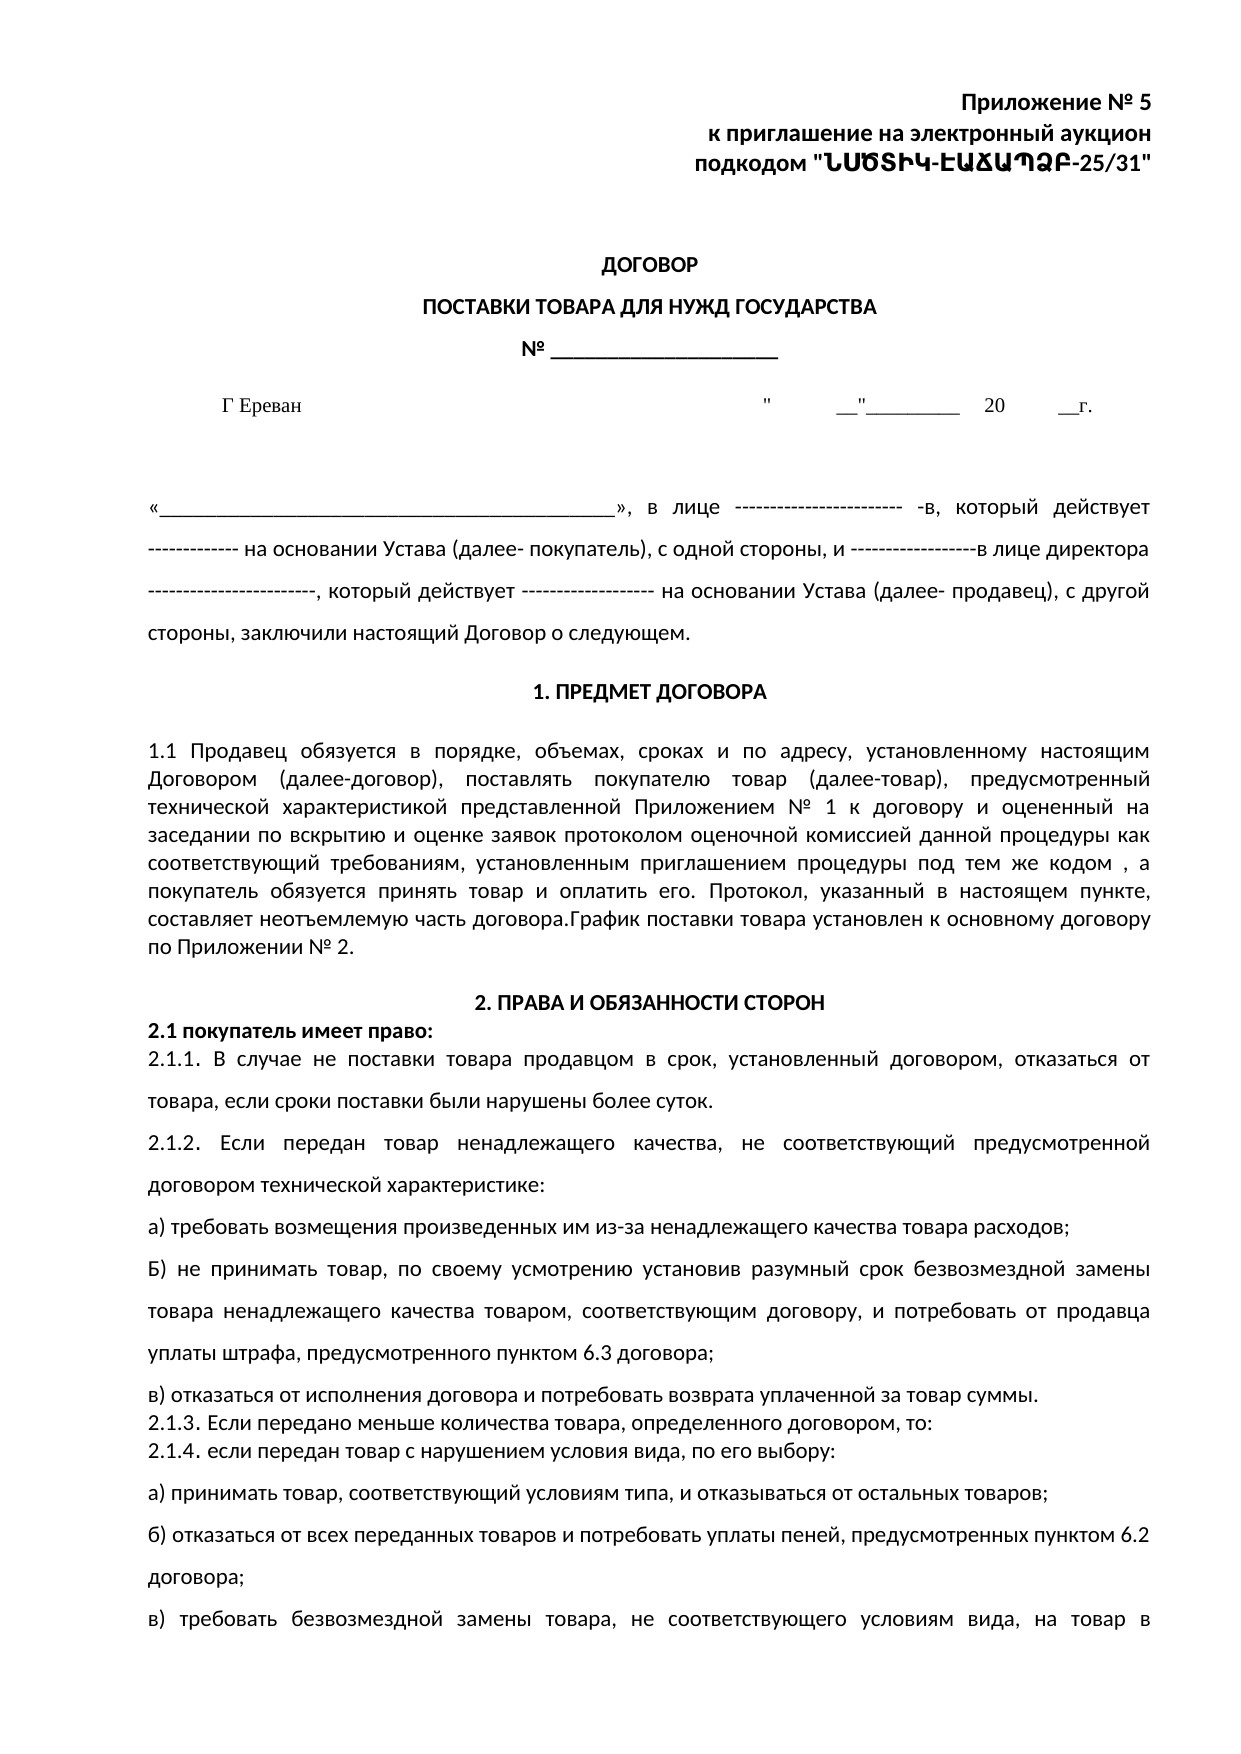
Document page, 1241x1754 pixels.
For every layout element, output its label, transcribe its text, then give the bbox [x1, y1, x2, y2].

text 2.1.3․ Если передано меньше количества товара, определенного договором, то: [148, 1408, 1152, 1436]
text ДОГОВОР [148, 251, 1152, 278]
list Б) не принимать товар, по своему усмотрению установив разумный срок безвозмездной замены товара ненадлежащего качества товаром, соответствующим договору, и потребовать от продавца уплаты штрафа, предусмотренного пунктом 6.3 договора; [148, 1254, 1152, 1366]
text 1.1 Продавец обязуется в порядке, объемах, сроках и по адресу, установленному настоящим Договором (далее-договор), поставлять покупателю товар (далее-товар), предусмотренный технической характеристикой представленной Приложением № 1 к договору и оцененный на заседании по вскрытию и оценке заявок протоколом оценочной комиссией данной процедуры как соответствующий требованиям, установленным приглашением процедуры под тем же кодом , а покупатель обязуется принять товар и оплатить его. Протокол, указанный в настоящем пункте, составляет неотъемлемую часть договора.График поставки товара установлен к основному договору по Приложении № 2. [148, 736, 1152, 960]
table_header " __"_________ 20 __г. [620, 393, 1104, 434]
list а) принимать товар, соответствующий условиям типа, и отказываться от остальных товаров; [148, 1478, 1152, 1506]
text в) отказаться от исполнения договора и потребовать возврата уплаченной за товар суммы. [148, 1380, 1152, 1408]
text подкодом "ՆՍԾՏԻԿ-ԷԱՃԱՊՁԲ-25/31" [177, 147, 1152, 178]
list б) отказаться от всех переданных товаров и потребовать уплаты пеней, предусмотренных пунктом 6.2 договора; [148, 1520, 1152, 1590]
text ПОСТАВКИ ТОВАРА ДЛЯ НУЖД ГОСУДАРСТВА [148, 292, 1152, 321]
list а) требовать возмещения произведенных им из-за ненадлежащего качества товара расходов; [148, 1212, 1152, 1240]
text 1. ПРЕДМЕТ ДОГОВОРА [148, 677, 1152, 705]
text «________________________________________», в лице ------------------------ -в, который действует ------------- на основании Устава (далее- покупатель), с одной стороны, и ------------------в лице директора ------------------------, который действует ------------------- на основании Устава (далее- продавец), с другой стороны, заключили настоящий Договор о следующем. [148, 492, 1152, 646]
list 2.1.4․ если передан товар с нарушением условия вида, по его выбору: [148, 1436, 1152, 1464]
text № ____________________ [148, 334, 1152, 362]
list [148, 1604, 1152, 1632]
table_header Г Ереван [136, 393, 620, 434]
list 2. ПРАВА И ОБЯЗАННОСТИ СТОРОН [148, 988, 1152, 1016]
list 2.1.1․ В случае не поставки товара продавцом в срок, установленный договором, отказаться от товара, если сроки поставки были нарушены более суток. [148, 1044, 1152, 1114]
list 2.1.2․ Если передан товар ненадлежащего качества, не соответствующий предусмотренной договором технической характеристике: [148, 1128, 1152, 1198]
text к приглашение на электронный аукцион [177, 117, 1152, 147]
text 2.1 покупатель имеет право: [148, 1016, 1152, 1044]
text Приложение № 5 [148, 86, 1152, 117]
